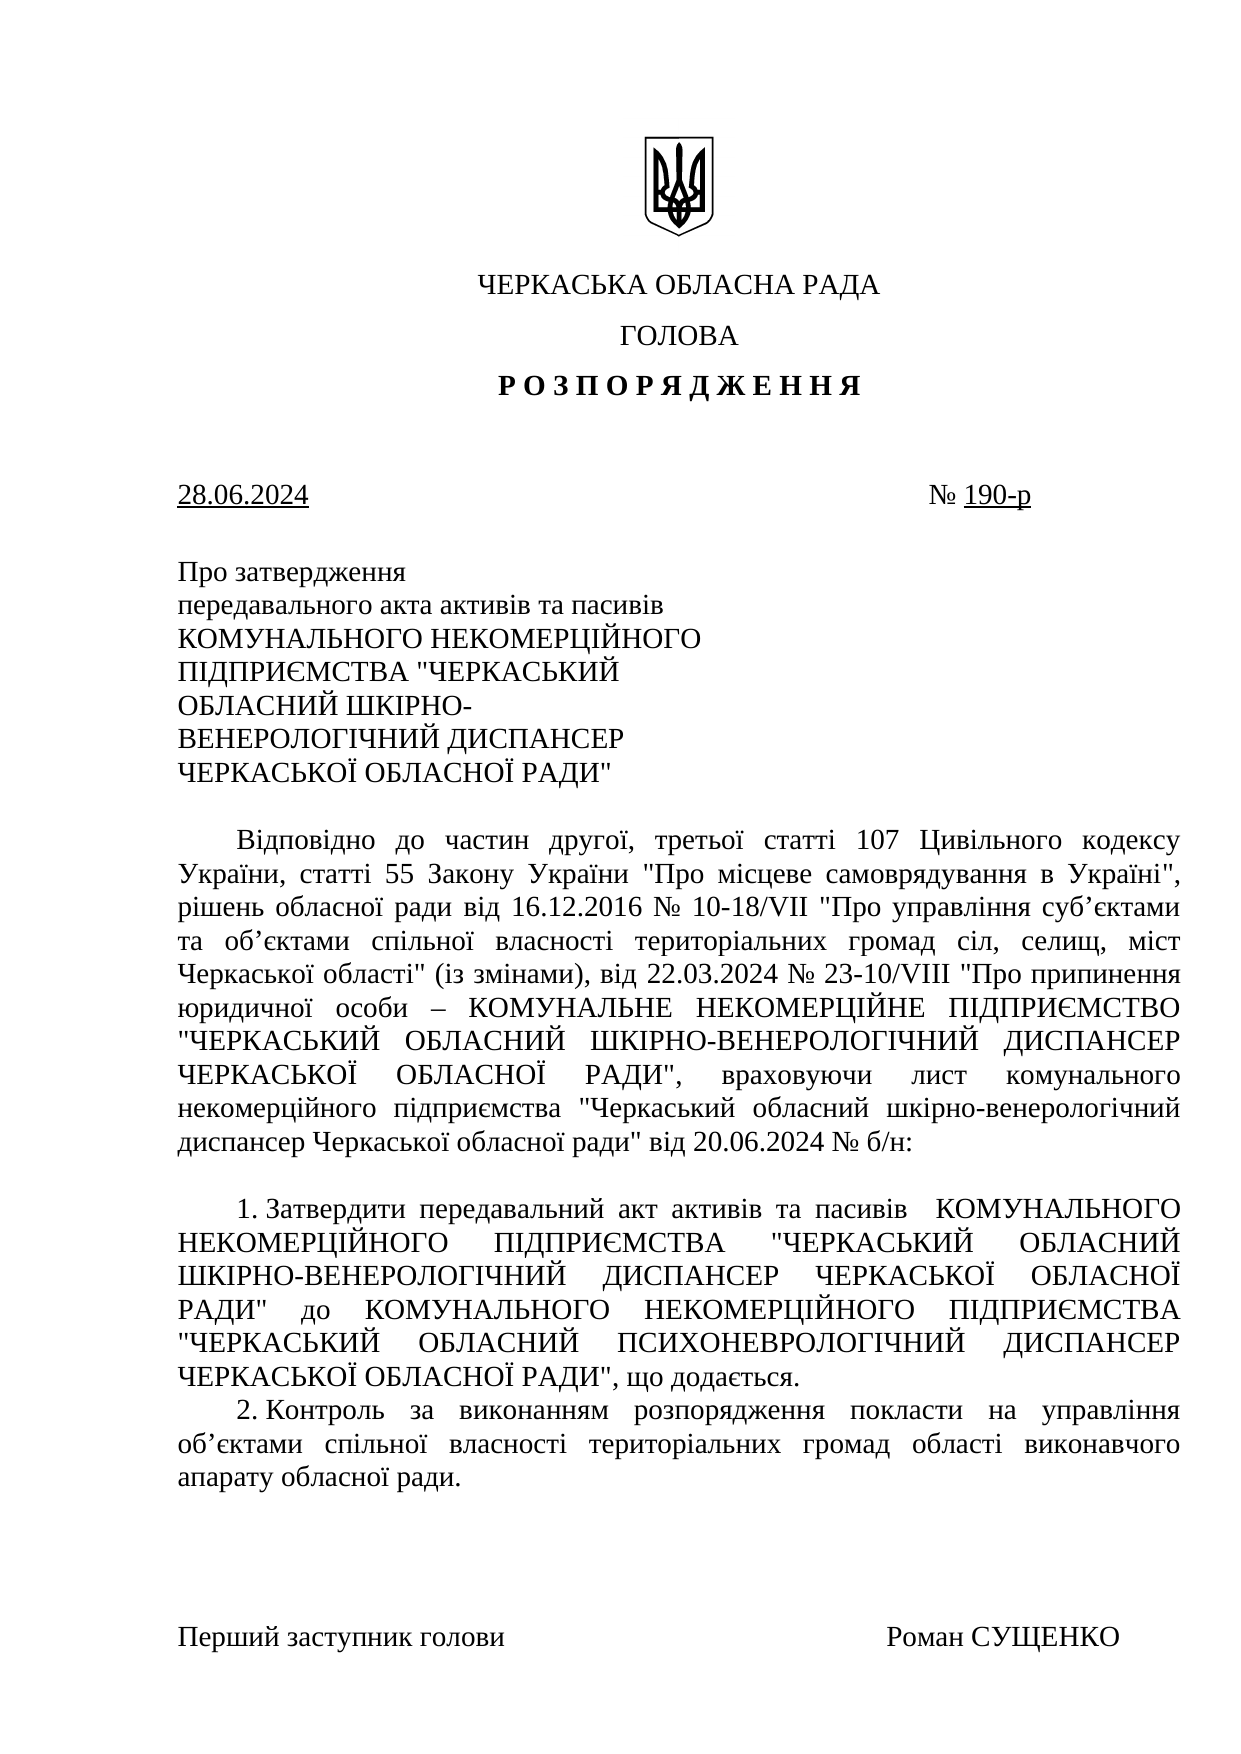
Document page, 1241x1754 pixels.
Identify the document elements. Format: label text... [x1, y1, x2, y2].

text передавального акта активів та пасивів [177, 587, 1181, 621]
text 2. Контроль за виконанням розпорядження покласти на управління об’єктами спільної власності територіальних громад області виконавчого апарату обласної ради. [177, 1392, 1181, 1493]
text 1. Затвердити передавальний акт активів та пасивів КОМУНАЛЬНОГО НЕКОМЕРЦІЙНОГО ПІДПРИЄМСТВА "ЧЕРКАСЬКИЙ ОБЛАСНИЙ ШКІРНО-ВЕНЕРОЛОГІЧНИЙ ДИСПАНСЕР ЧЕРКАСЬКОЇ ОБЛАСНОЇ РАДИ" до КОМУНАЛЬНОГО НЕКОМЕРЦІЙНОГО ПІДПРИЄМСТВА "ЧЕРКАСЬКИЙ ОБЛАСНИЙ ПСИХОНЕВРОЛОГІЧНИЙ ДИСПАНСЕР ЧЕРКАСЬКОЇ ОБЛАСНОЇ РАДИ", що додається. [177, 1191, 922, 1225]
text Відповідно до частин другої, третьої статті 107 Цивільного кодексу України, статті 55 Закону України "Про місцеве самоврядування в Україні", рішень обласної ради від 16.12.2016 № 10-18/VIІ "Про управління суб’єктами та об’єктами спільної власності територіальних громад сіл, селищ, міст Черкаської області" (із змінами), від 22.03.2024 № 23-10/VІIІ "Про припинення юридичної особи – КОМУНАЛЬНЕ НЕКОМЕРЦІЙНЕ ПІДПРИЄМСТВО "ЧЕРКАСЬКИЙ ОБЛАСНИЙ ШКІРНО-ВЕНЕРОЛОГІЧНИЙ ДИСПАНСЕР ЧЕРКАСЬКОЇ ОБЛАСНОЇ РАДИ", враховуючи лист комунального некомерційного підприємства "Черкаський обласний шкірно-венерологічний диспансер Черкаської обласної ради" від 20.06.2024 № б/н: [177, 1057, 1181, 1158]
text Р О З П О Р Я Д Ж Е Н Н Я [177, 368, 1181, 401]
text Перший заступник голови Роман СУЩЕНКО [177, 1619, 1181, 1652]
picture [622, 118, 736, 255]
text Про затвердження [177, 554, 1181, 587]
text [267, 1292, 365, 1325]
text КОМУНАЛЬНОГО НЕКОМЕРЦІЙНОГО [177, 621, 1181, 654]
text Відповідно до частин другої, третьої статті 107 Цивільного кодексу України, статті 55 Закону України "Про місцеве самоврядування в Україні", рішень обласної ради від 16.12.2016 № 10-18/VIІ "Про управління суб’єктами та об’єктами спільної власності територіальних громад сіл, селищ, міст Черкаської області" (із змінами), від 22.03.2024 № 23-10/VІIІ "Про припинення юридичної особи – КОМУНАЛЬНЕ НЕКОМЕРЦІЙНЕ ПІДПРИЄМСТВО "ЧЕРКАСЬКИЙ ОБЛАСНИЙ ШКІРНО-ВЕНЕРОЛОГІЧНИЙ ДИСПАНСЕР ЧЕРКАСЬКОЇ ОБЛАСНОЇ РАДИ", враховуючи лист комунального некомерційного підприємства "Черкаський обласний шкірно-венерологічний диспансер Черкаської обласної ради" від 20.06.2024 № б/н: [177, 822, 1181, 990]
text ГОЛОВА [177, 318, 1181, 351]
text ЧЕРКАСЬКОЇ ОБЛАСНОЇ РАДИ" [177, 755, 1181, 789]
text ЧЕРКАСЬКА ОБЛАСНА РАДА [177, 267, 1181, 301]
text 28.06.2024 № 190-р [177, 477, 1181, 510]
text ВЕНЕРОЛОГІЧНИЙ ДИСПАНСЕР [177, 722, 1181, 755]
text ОБЛАСНИЙ ШКІРНО- [177, 688, 1181, 722]
text ПІДПРИЄМСТВА "ЧЕРКАСЬКИЙ [177, 654, 1181, 688]
text 1. Затвердити передавальний акт активів та пасивів КОМУНАЛЬНОГО НЕКОМЕРЦІЙНОГО ПІДПРИЄМСТВА "ЧЕРКАСЬКИЙ ОБЛАСНИЙ ШКІРНО-ВЕНЕРОЛОГІЧНИЙ ДИСПАНСЕР ЧЕРКАСЬКОЇ ОБЛАСНОЇ РАДИ" до КОМУНАЛЬНОГО НЕКОМЕРЦІЙНОГО ПІДПРИЄМСТВА "ЧЕРКАСЬКИЙ ОБЛАСНИЙ ПСИХОНЕВРОЛОГІЧНИЙ ДИСПАНСЕР ЧЕРКАСЬКОЇ ОБЛАСНОЇ РАДИ", що додається. [612, 1359, 1181, 1392]
